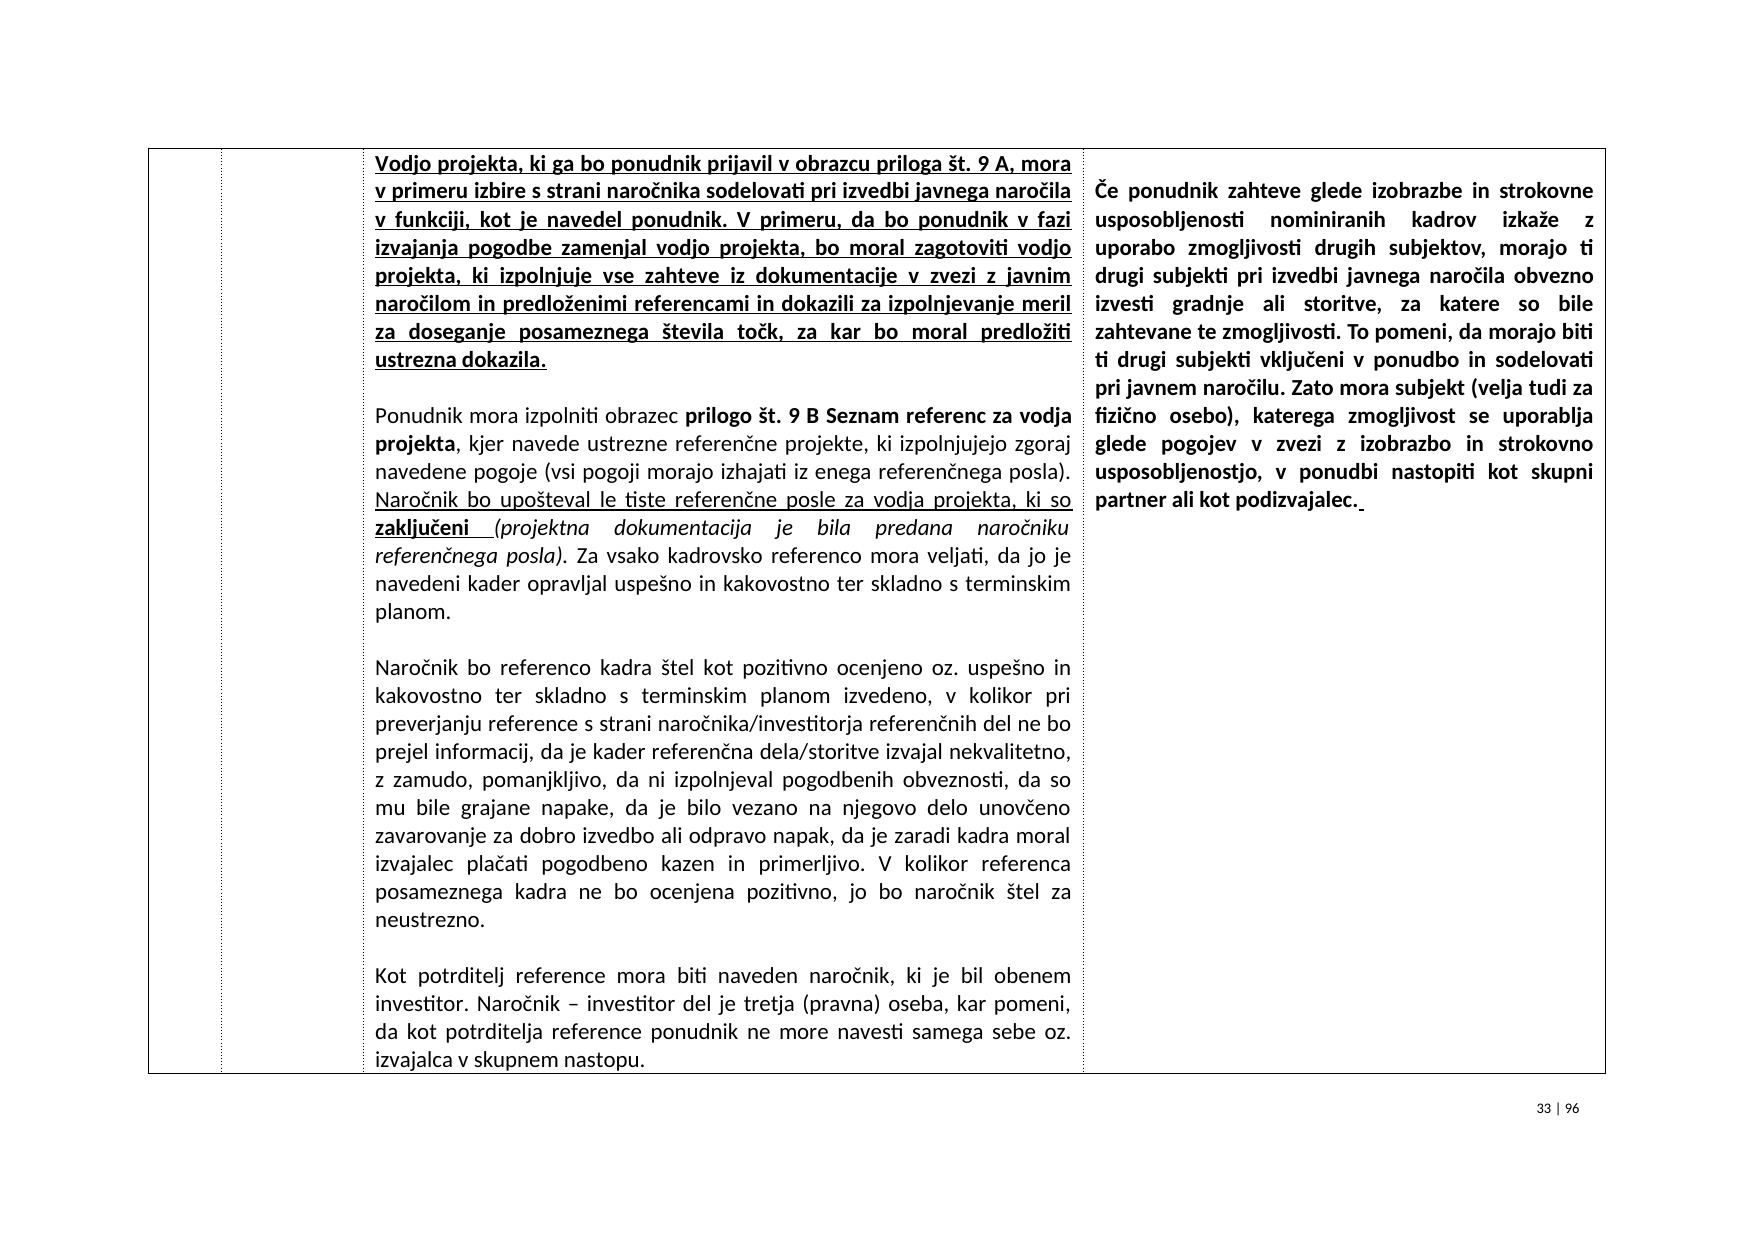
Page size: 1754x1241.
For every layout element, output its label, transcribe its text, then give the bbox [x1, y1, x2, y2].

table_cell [221, 149, 364, 1073]
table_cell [364, 149, 1083, 1073]
table_cell 4. [149, 149, 221, 1073]
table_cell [1084, 149, 1605, 1073]
